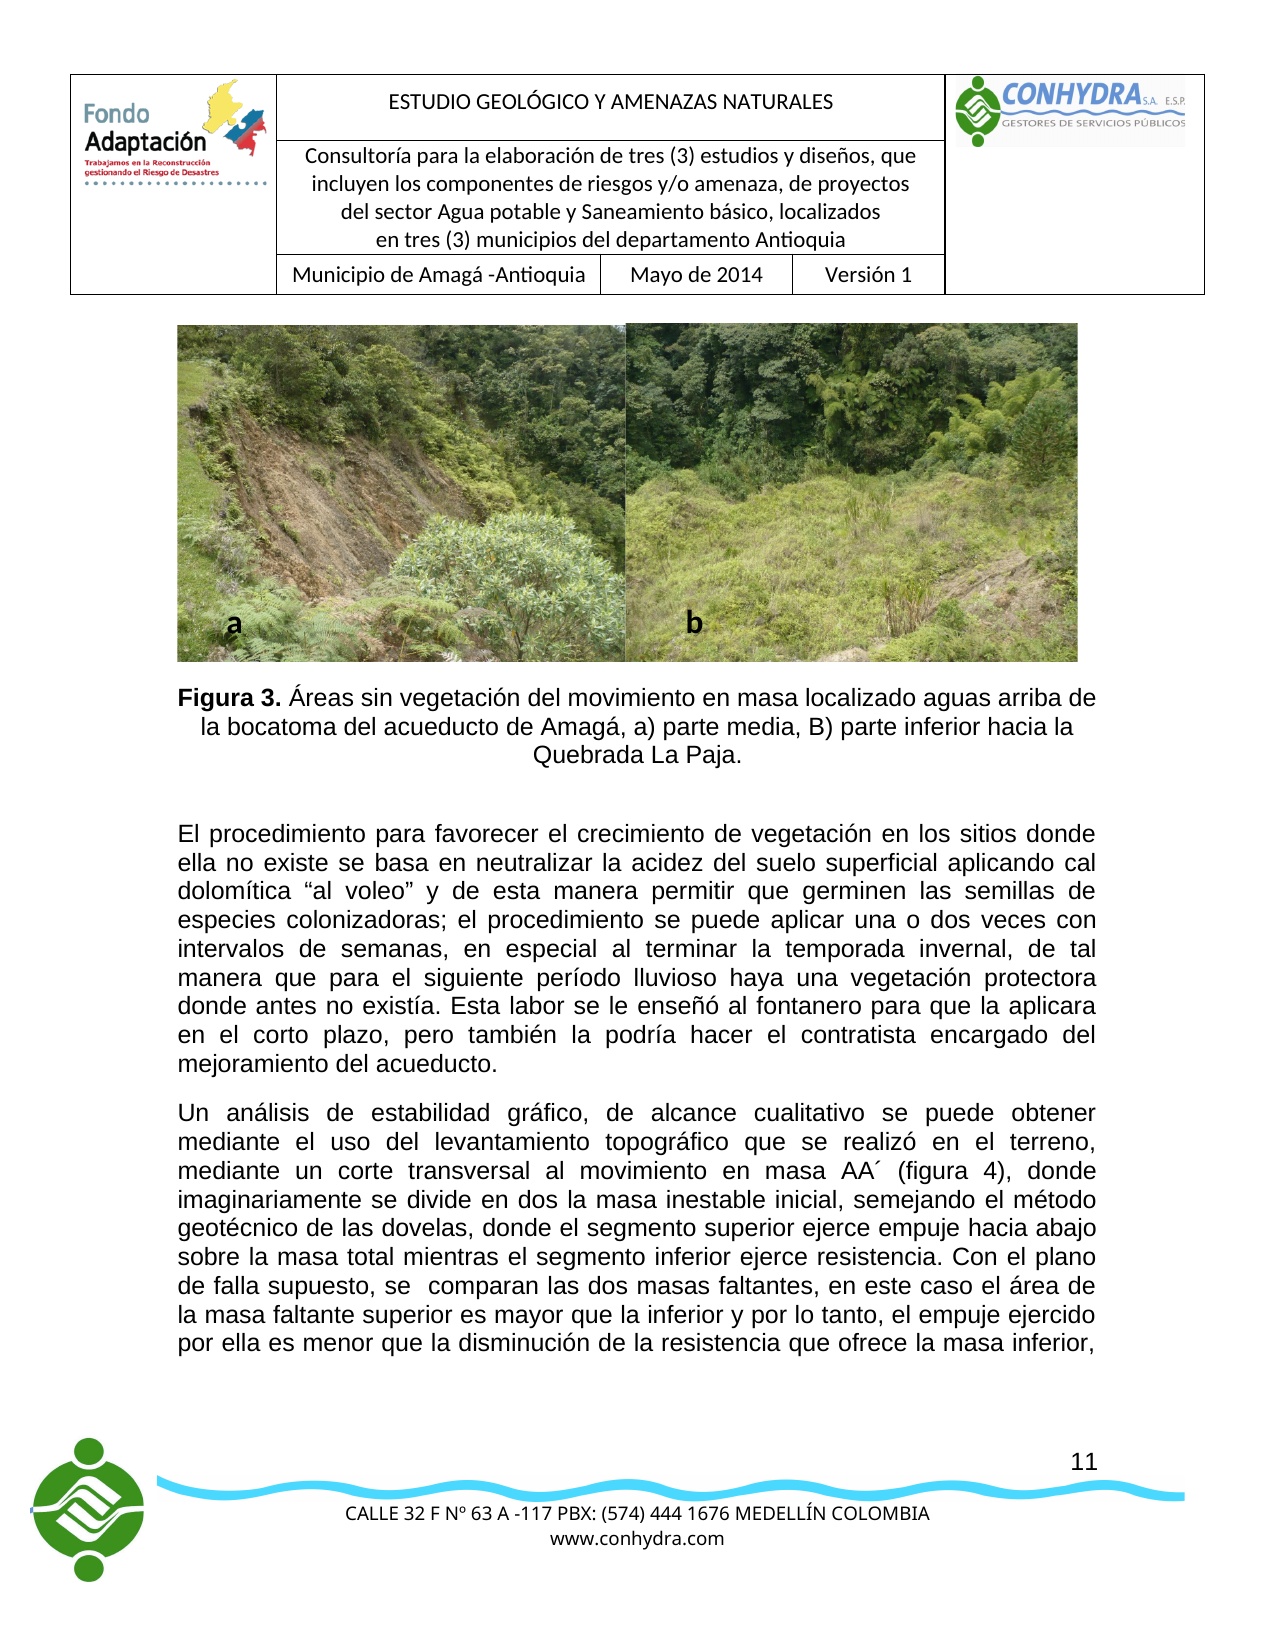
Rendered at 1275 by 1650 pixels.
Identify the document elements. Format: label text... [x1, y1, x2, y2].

picture [30, 1432, 144, 1582]
text Figura 3. Áreas sin vegetación del movimiento en masa localizado aguas arriba de la bocatoma del acueducto de Amagá, a) parte media, B) parte inferior hacia la Quebrada La Paja. [177, 683, 1098, 769]
picture [84, 75, 267, 186]
picture [177, 323, 1078, 662]
text El procedimiento para favorecer el crecimiento de vegetación en los sitios donde ella no existe se basa en neutralizar la acidez del suelo superficial aplicando cal dolomítica “al voleo” y de esta manera permitir que germinen las semillas de especies colonizadoras; el procedimiento se puede aplicar una o dos veces con intervalos de semanas, en especial al terminar la temporada invernal, de tal manera que para el siguiente período lluvioso haya una vegetación protectora donde antes no existía. Esta labor se le enseñó al fontanero para que la aplicara en el corto plazo, pero también la podría hacer el contratista encargado del mejoramiento del acueducto. [177, 819, 1098, 1077]
picture [955, 75, 1186, 147]
picture [156, 1475, 1185, 1502]
